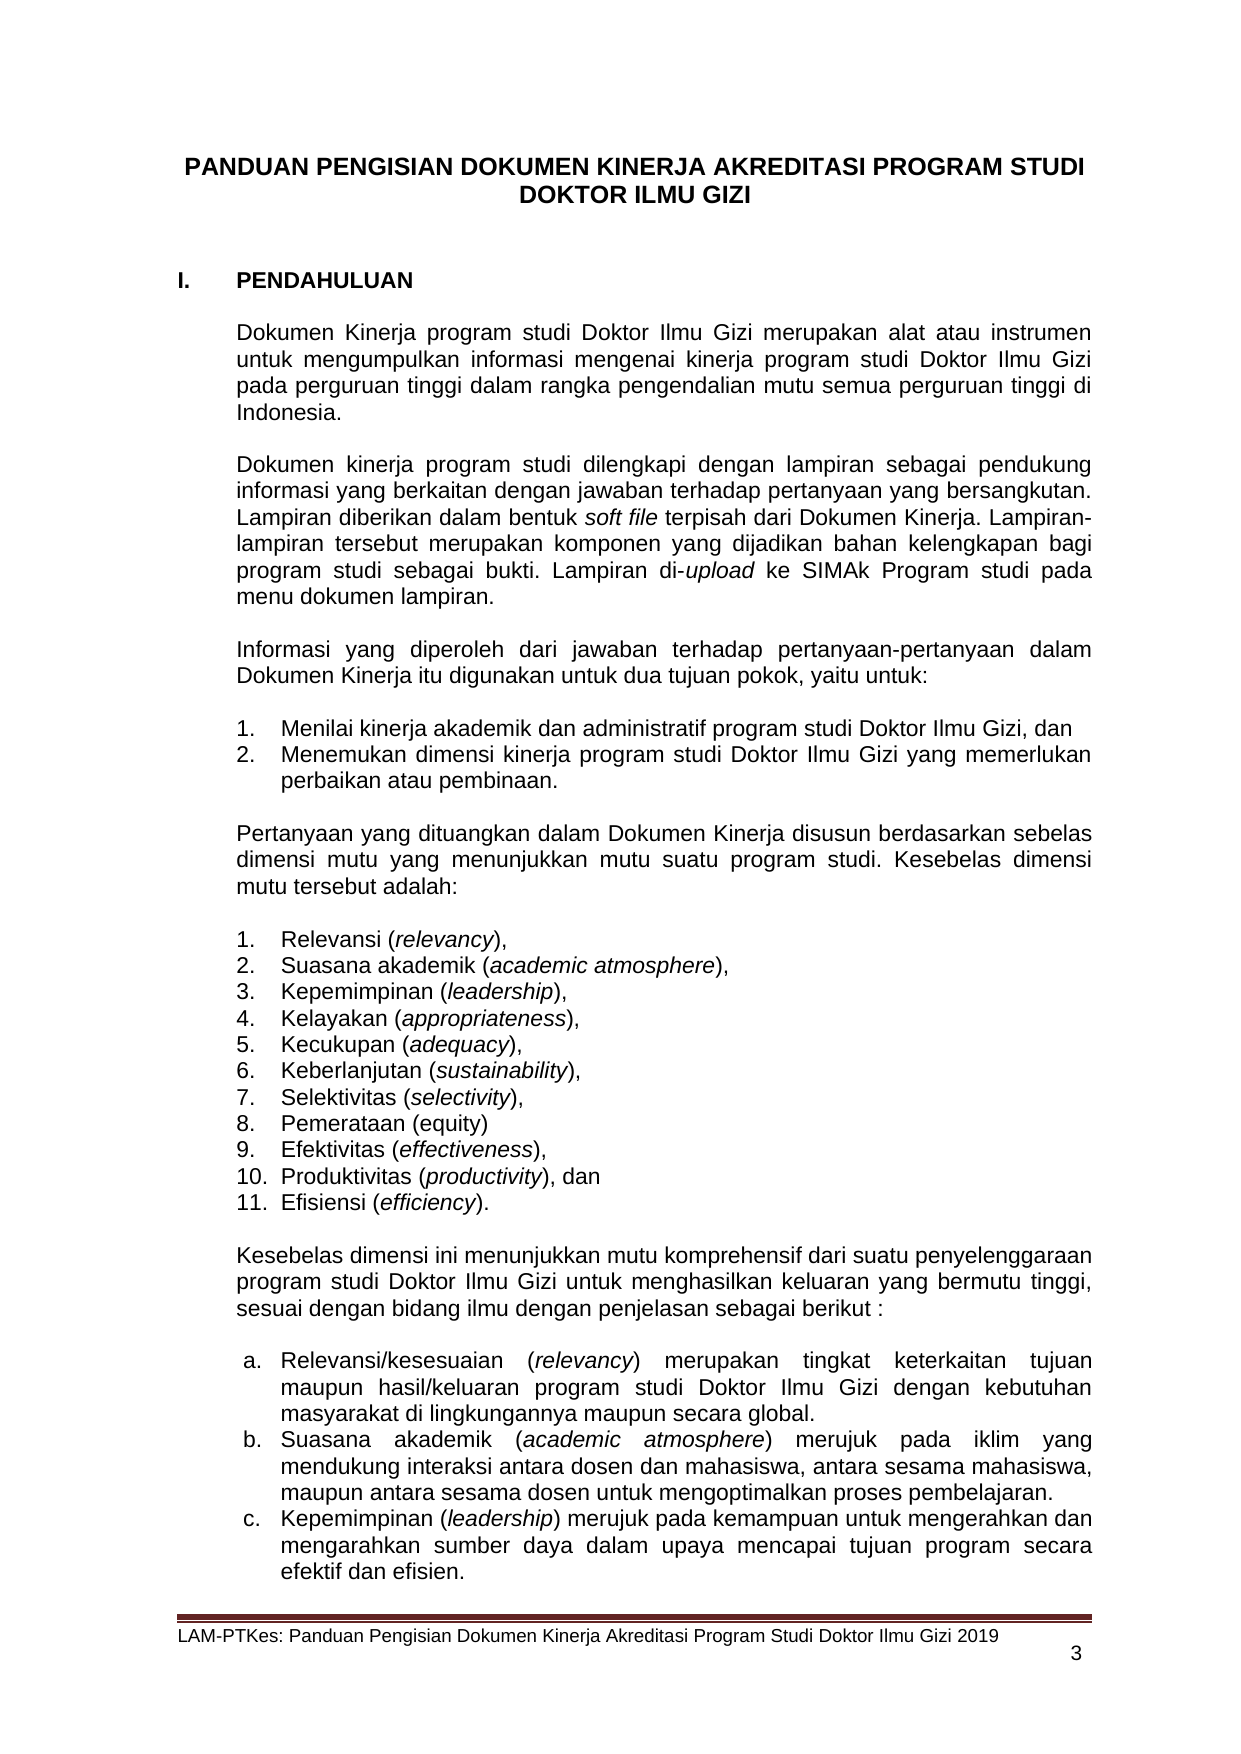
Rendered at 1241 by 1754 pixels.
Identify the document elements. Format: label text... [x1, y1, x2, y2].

list Relevansi/kesesuaian (relevancy) merupakan tingkat keterkaitan tujuan maupun hasil/keluaran program studi Doktor Ilmu Gizi dengan kebutuhan masyarakat di lingkungannya maupun secara global. [243, 1347, 1092, 1426]
list Kepemimpinan (leadership) merujuk pada kemampuan untuk mengerahkan dan mengarahkan sumber daya dalam upaya mencapai tujuan program secara efektif dan efisien. [243, 1505, 1092, 1584]
list Relevansi (relevancy), [236, 926, 1092, 952]
text Dokumen Kinerja program studi Doktor Ilmu Gizi merupakan alat atau instrumen untuk mengumpulkan informasi mengenai kinerja program studi Doktor Ilmu Gizi pada perguruan tinggi dalam rangka pengendalian mutu semua perguruan tinggi di Indonesia. [236, 319, 1092, 425]
list Suasana akademik (academic atmosphere), [236, 952, 1092, 978]
list Efisiensi (efficiency). [236, 1189, 1092, 1215]
list Keberlanjutan (sustainability), [236, 1057, 1092, 1084]
list Menemukan dimensi kinerja program studi Doktor Ilmu Gizi yang memerlukan perbaikan atau pembinaan. [236, 741, 1092, 794]
text Informasi yang diperoleh dari jawaban terhadap pertanyaan-pertanyaan dalam Dokumen Kinerja itu digunakan untuk dua tujuan pokok, yaitu untuk: [236, 636, 1092, 688]
subtitle PENDAHULUAN [177, 267, 1092, 293]
list Selektivitas (selectivity), [236, 1084, 1092, 1110]
text PANDUAN PENGISIAN DOKUMEN KINERJA AKREDITASI PROGRAM STUDI DOKTOR ILMU GIZI [177, 152, 1092, 209]
list Pemerataan (equity) [236, 1110, 1092, 1136]
list Produktivitas (productivity), dan [236, 1163, 1092, 1189]
list Kecukupan (adequacy), [236, 1031, 1092, 1057]
list Menilai kinerja akademik dan administratif program studi Doktor Ilmu Gizi, dan [236, 715, 1092, 741]
text Dokumen kinerja program studi dilengkapi dengan lampiran sebagai pendukung informasi yang berkaitan dengan jawaban terhadap pertanyaan yang bersangkutan. Lampiran diberikan dalam bentuk soft file terpisah dari Dokumen Kinerja. Lampiran-lampiran tersebut merupakan komponen yang dijadikan bahan kelengkapan bagi program studi sebagai bukti. Lampiran di-upload ke SIMAk Program studi pada menu dokumen lampiran. [236, 451, 1092, 609]
list Efektivitas (effectiveness), [236, 1136, 1092, 1163]
text Kesebelas dimensi ini menunjukkan mutu komprehensif dari suatu penyelenggaraan program studi Doktor Ilmu Gizi untuk menghasilkan keluaran yang bermutu tinggi, sesuai dengan bidang ilmu dengan penjelasan sebagai berikut : [236, 1242, 1092, 1321]
list Suasana akademik (academic atmosphere) merujuk pada iklim yang mendukung interaksi antara dosen dan mahasiswa, antara sesama mahasiswa, maupun antara sesama dosen untuk mengoptimalkan proses pembelajaran. [243, 1426, 1092, 1505]
list Kelayakan (appropriateness), [236, 1004, 1092, 1031]
list Kepemimpinan (leadership), [236, 978, 1092, 1004]
text Pertanyaan yang dituangkan dalam Dokumen Kinerja disusun berdasarkan sebelas dimensi mutu yang menunjukkan mutu suatu program studi. Kesebelas dimensi mutu tersebut adalah: [236, 820, 1092, 899]
